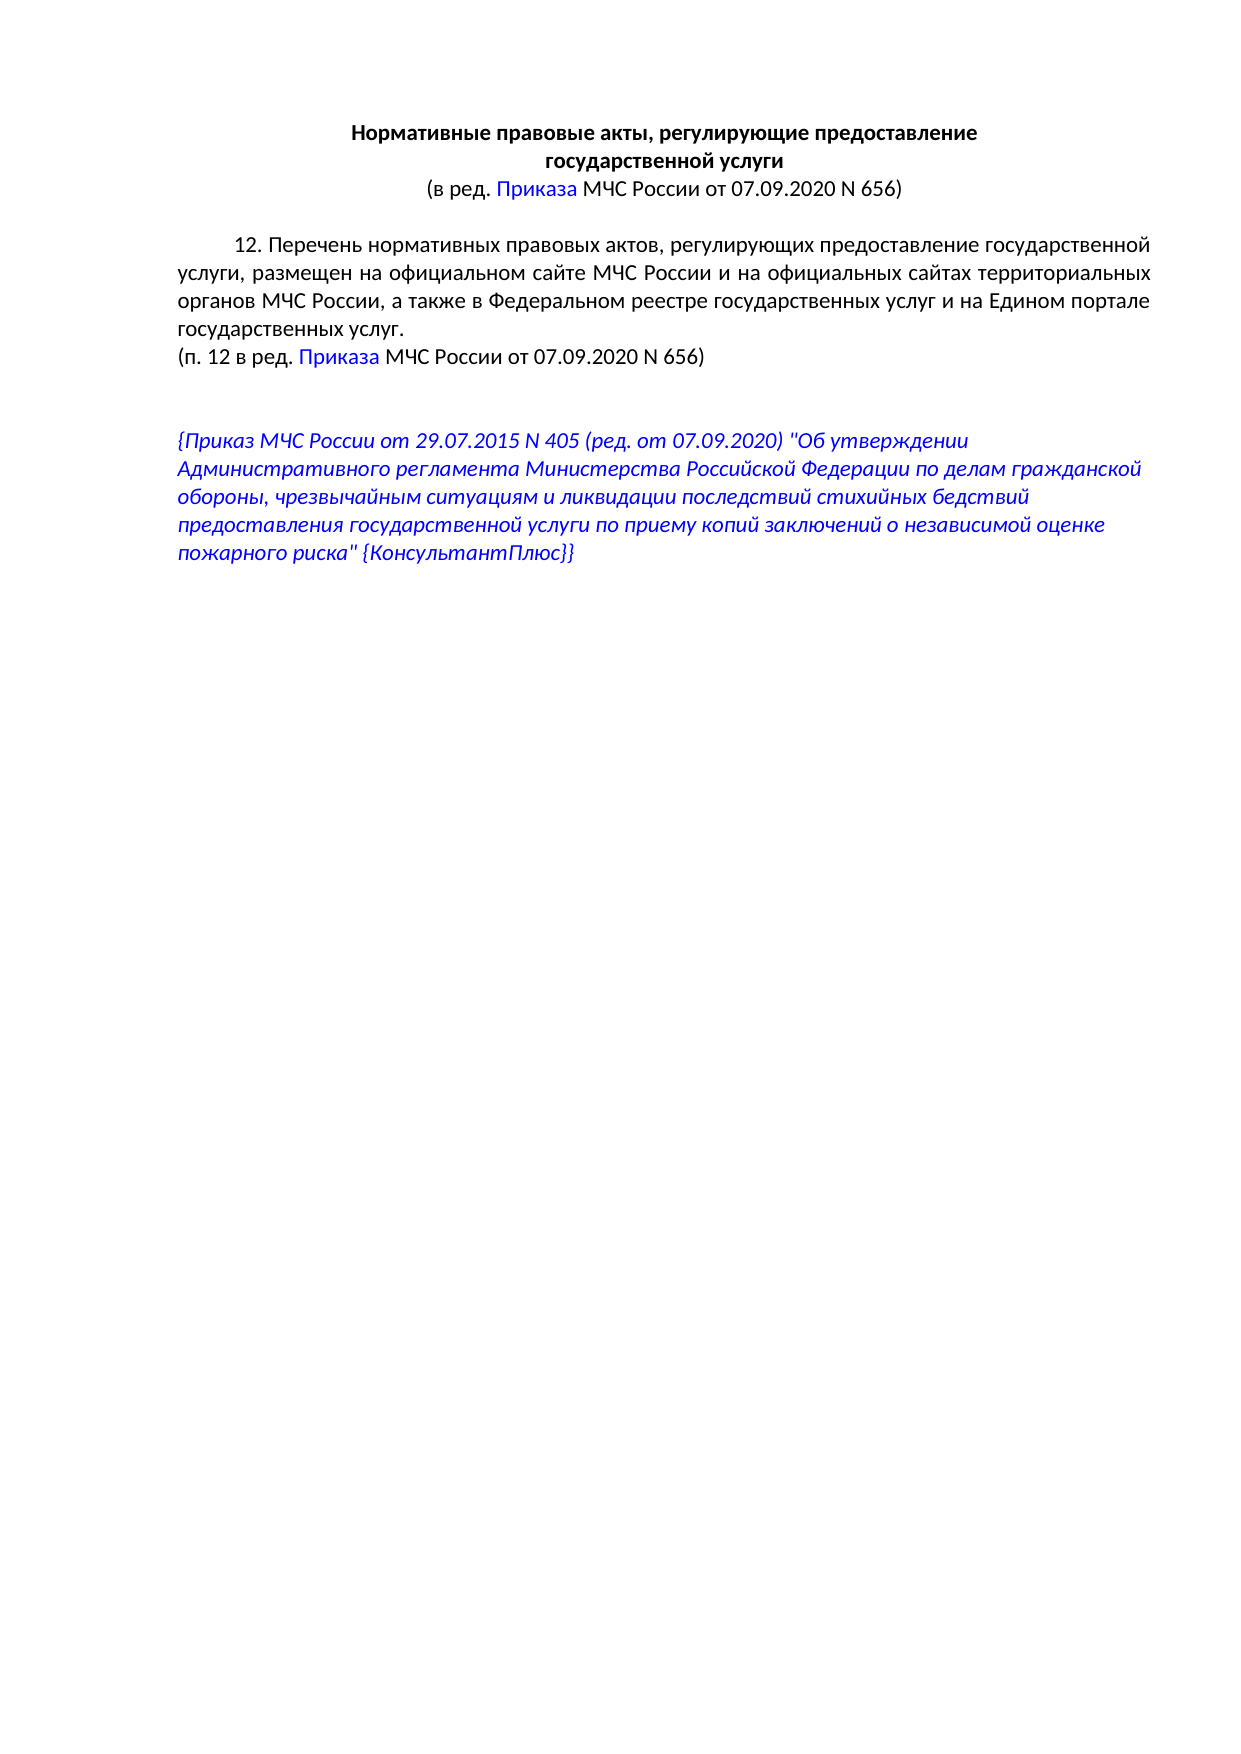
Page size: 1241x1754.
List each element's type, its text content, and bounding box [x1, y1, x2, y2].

title Нормативные правовые акты, регулирующие предоставление [177, 118, 1152, 146]
text (в ред. Приказа МЧС России от 07.09.2020 N 656) [177, 174, 1152, 202]
text {Приказ МЧС России от 29.07.2015 N 405 (ред. от 07.09.2020) "Об утверждении Административного регламента Министерства Российской Федерации по делам гражданской обороны, чрезвычайным ситуациям и ликвидации последствий стихийных бедствий предоставления государственной услуги по приему копий заключений о независимой оценке пожарного риска" {КонсультантПлюс}} [177, 398, 1152, 594]
text 12. Перечень нормативных правовых актов, регулирующих предоставление государственной услуги, размещен на официальном сайте МЧС России и на официальных сайтах территориальных органов МЧС России, а также в Федеральном реестре государственных услуг и на Едином портале государственных услуг. [177, 230, 1152, 342]
text (п. 12 в ред. Приказа МЧС России от 07.09.2020 N 656) [177, 342, 1152, 370]
title государственной услуги [177, 146, 1152, 174]
